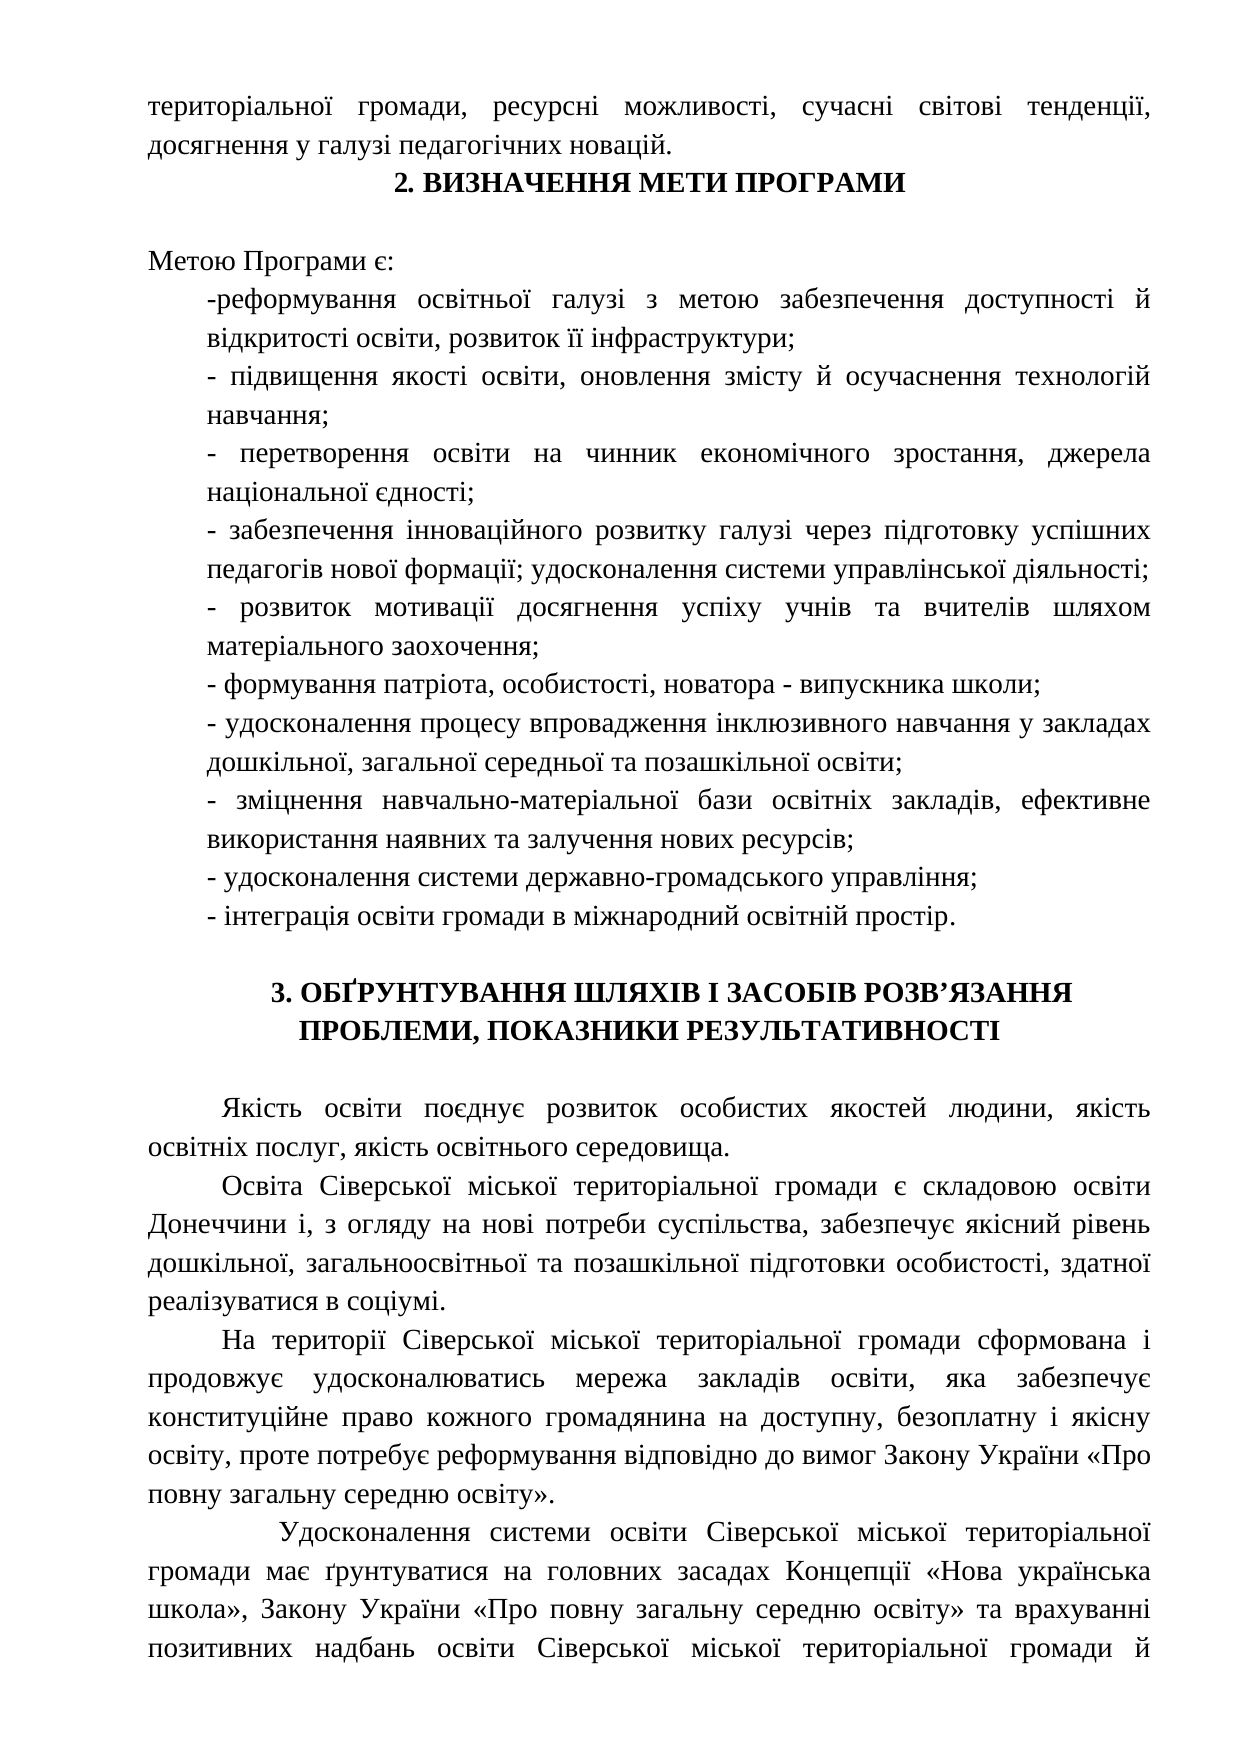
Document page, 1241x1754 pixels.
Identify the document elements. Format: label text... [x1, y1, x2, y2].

list формування патріота, особистості, новатора - випускника школи; [207, 667, 1152, 700]
list забезпечення інноваційного розвитку галузі через підготовку успішних педагогів нової формації; удосконалення системи управлінської діяльності; [207, 512, 1152, 584]
list перетворення освіти на чинник економічного зростання, джерела національної єдності; [207, 435, 1152, 507]
list реформування освітньої галузі з метою забезпечення доступності й відкритості освіти, розвиток її інфраструктури; [207, 281, 1152, 353]
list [148, 1514, 1152, 1664]
list Якість освіти поєднує розвиток особистих якостей людини, якість освітніх послуг, якість освітнього середовища. [148, 1091, 1152, 1163]
list На території Сіверської міської територіальної громади сформована і продовжує удосконалюватись мережа закладів освіти, яка забезпечує конституційне право кожного громадянина на доступну, безоплатну і якісну освіту, проте потребує реформування відповідно до вимог Закону України «Про повну загальну середню освіту». [148, 1322, 1152, 1509]
list розвиток мотивації досягнення успіху учнів та вчителів шляхом матеріального заохочення; [207, 589, 1152, 662]
text Метою Програми є: [148, 243, 1152, 276]
list інтеграція освіти громади в міжнародний освітній простір. [207, 898, 1152, 931]
list 3. ОБҐРУНТУВАННЯ ШЛЯХІВ І ЗАСОБІВ РОЗВ’ЯЗАННЯ ПРОБЛЕМИ, ПОКАЗНИКИ РЕЗУЛЬТАТИВНОСТІ [148, 975, 1152, 1047]
list удосконалення системи державно-громадського управління; [207, 859, 1152, 893]
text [148, 88, 1152, 161]
list зміцнення навчально-матеріальної бази освітніх закладів, ефективне використання наявних та залучення нових ресурсів; [207, 782, 1152, 854]
list удосконалення процесу впровадження інклюзивного навчання у закладах дошкільної, загальної середньої та позашкільної освіти; [207, 705, 1152, 777]
list Освіта Сіверської міської територіальної громади є складовою освіти Донеччини і, з огляду на нові потреби суспільства, забезпечує якісний рівень дошкільної, загальноосвітньої та позашкільної підготовки особистості, здатної реалізуватися в соціумі. [148, 1168, 1152, 1317]
text 2. ВИЗНАЧЕННЯ МЕТИ ПРОГРАМИ [148, 166, 1152, 199]
list підвищення якості освіти, оновлення змісту й осучаснення технологій навчання; [207, 358, 1152, 430]
